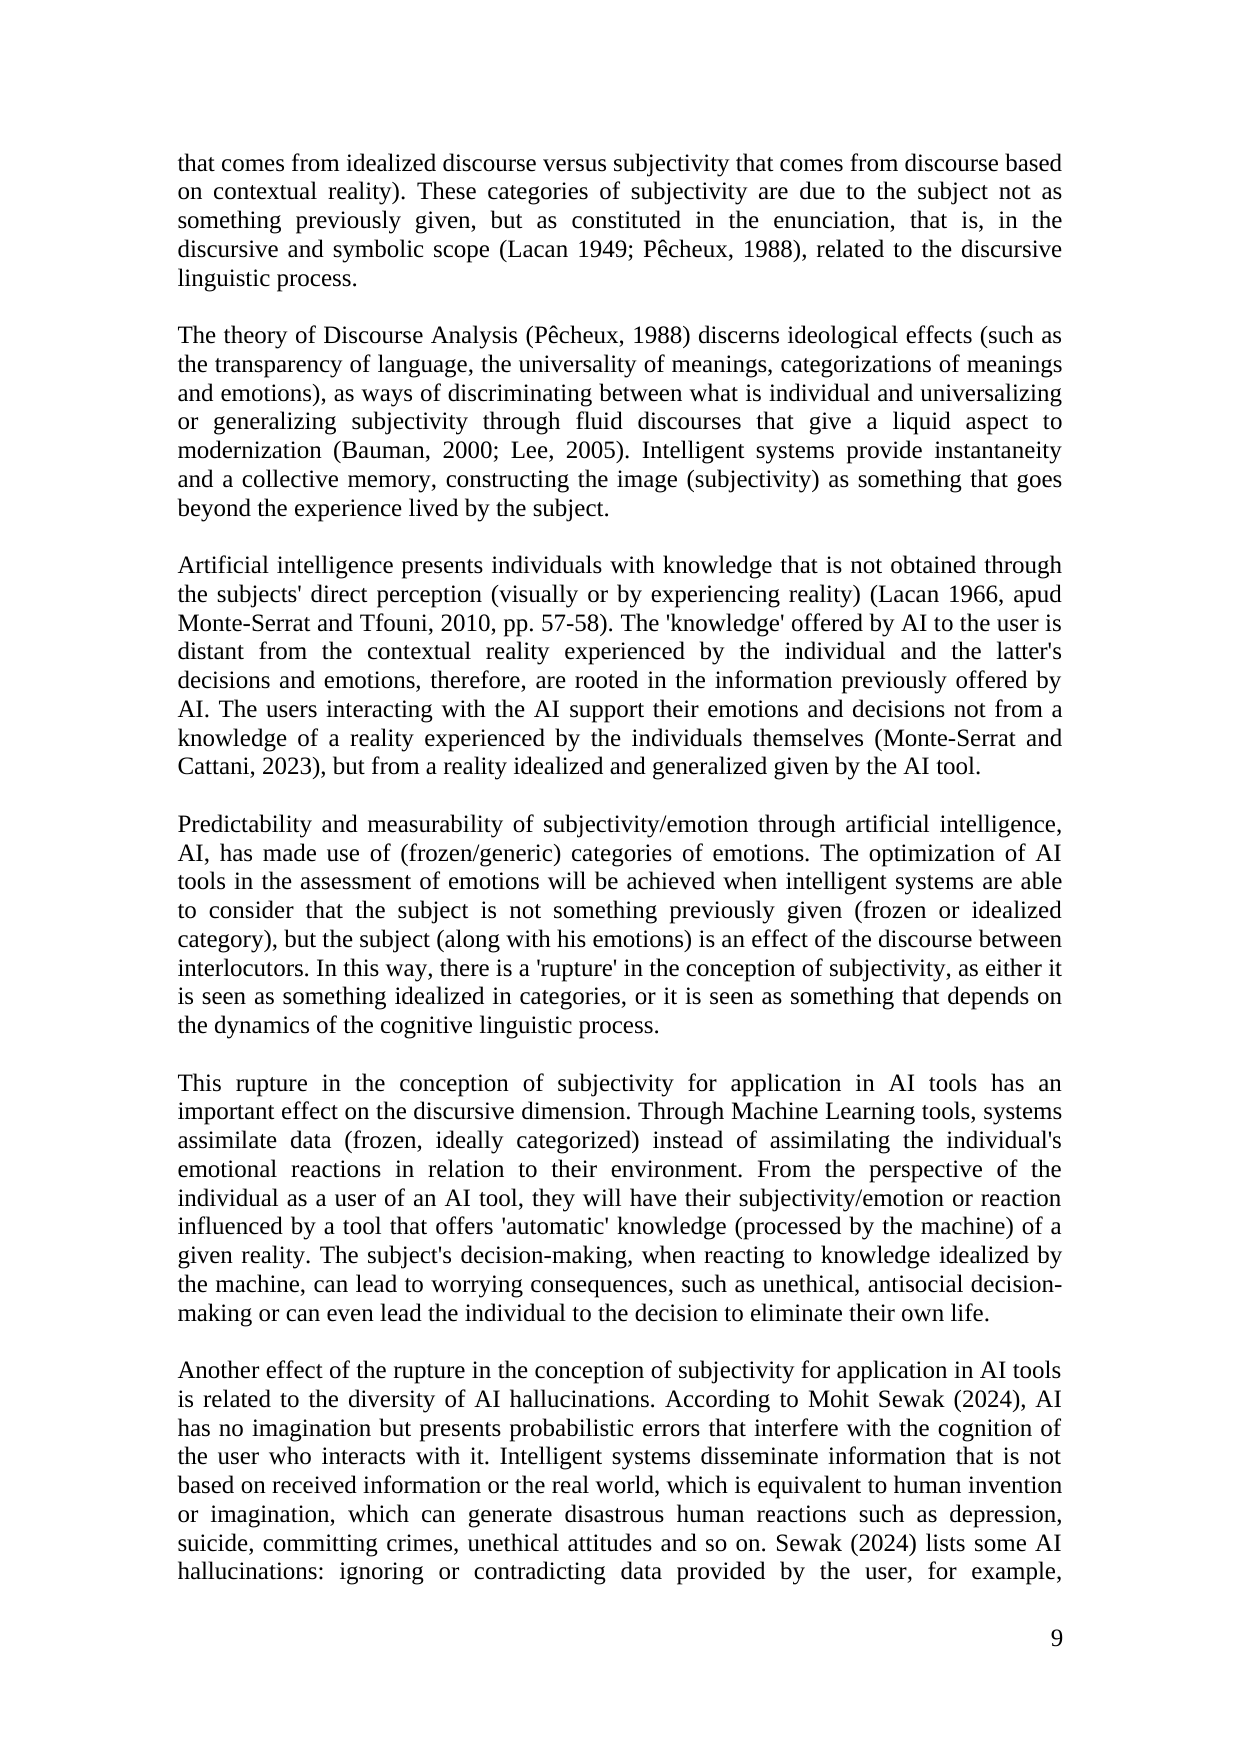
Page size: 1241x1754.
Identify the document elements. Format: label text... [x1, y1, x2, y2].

text Artificial intelligence presents individuals with knowledge that is not obtained through the subjects' direct perception (visually or by experiencing reality) (Lacan 1966, apud Monte-Serrat and Tfouni, 2010, pp. 57-58). The 'knowledge' offered by AI to the user is distant from the contextual reality experienced by the individual and the latter's decisions and emotions, therefore, are rooted in the information previously offered by AI. The users interacting with the AI ​​support their emotions and decisions not from a knowledge of a reality experienced by the individuals themselves (Monte-Serrat and Cattani, 2023), but from a reality idealized and generalized given by the AI ​​tool. [177, 550, 1063, 780]
text Predictability and measurability of subjectivity/emotion through artificial intelligence, AI, has made use of (frozen/generic) categories of emotions. The optimization of AI tools in the assessment of emotions will be achieved when intelligent systems are able to consider that the subject is not something previously given (frozen or idealized category), but the subject (along with his emotions) is an effect of the discourse between interlocutors. In this way, there is a 'rupture' in the conception of subjectivity, as either it is seen as something idealized in categories, or it is seen as something that depends on the dynamics of the cognitive linguistic process. [177, 809, 1063, 1039]
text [177, 148, 1063, 291]
text The theory of Discourse Analysis (Pêcheux, 1988) discerns ideological effects (such as the transparency of language, the universality of meanings, categorizations of meanings and emotions), as ways of discriminating between what is individual and universalizing or generalizing subjectivity through fluid discourses that give a liquid aspect to modernization (Bauman, 2000; Lee, 2005). Intelligent systems provide instantaneity and a collective memory, constructing the image (subjectivity) as something that goes beyond the experience lived by the subject. [177, 320, 1063, 521]
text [177, 1355, 1063, 1585]
text This rupture in the conception of subjectivity for application in AI tools has an important effect on the discursive dimension. Through Machine Learning tools, systems assimilate data (frozen, ideally categorized) instead of assimilating the individual's emotional reactions in relation to their environment. From the perspective of the individual as a user of an AI tool, they will have their subjectivity/emotion or reaction influenced by a tool that offers 'automatic' knowledge (processed by the machine) of a given reality. The subject's decision-making, when reacting to knowledge idealized by the machine, can lead to worrying consequences, such as unethical, antisocial decision-making or can even lead the individual to the decision to eliminate their own life. [177, 1068, 1063, 1326]
